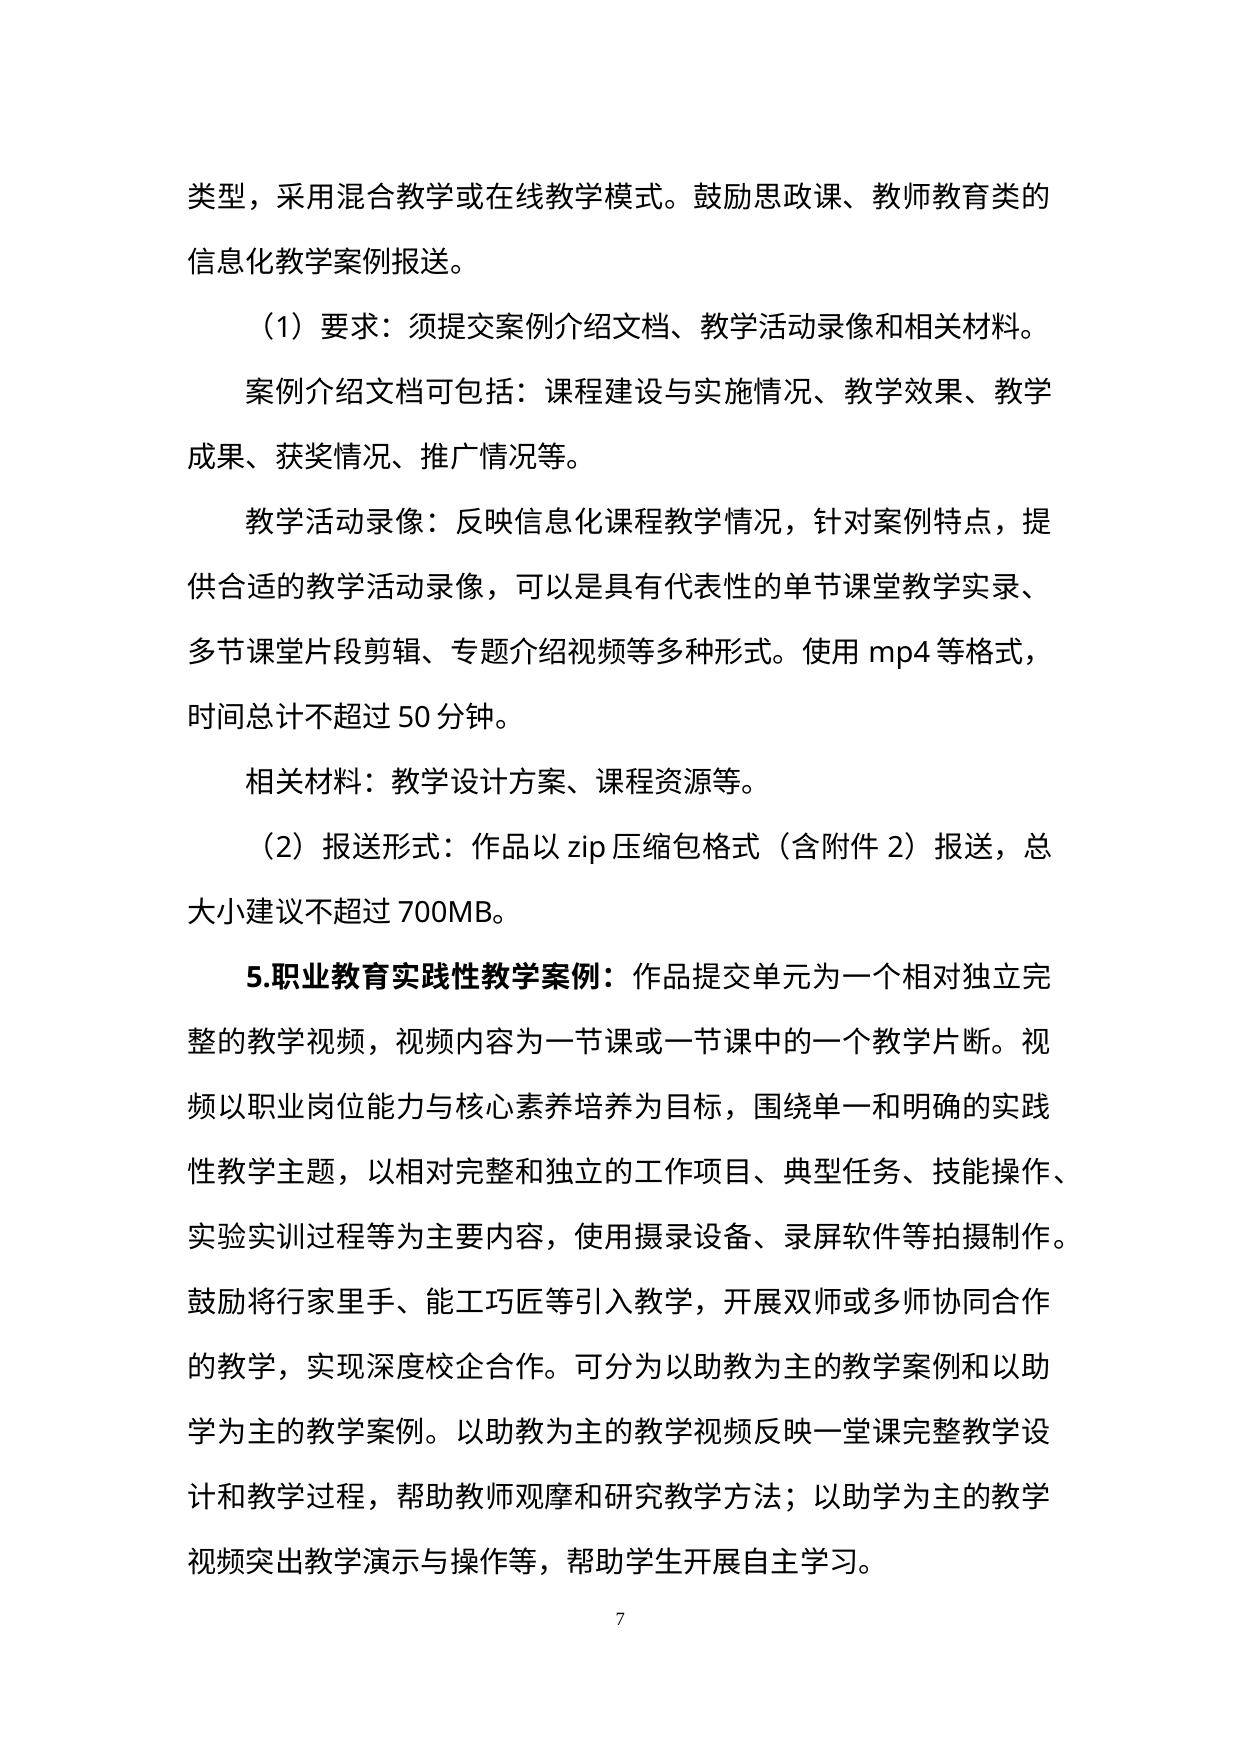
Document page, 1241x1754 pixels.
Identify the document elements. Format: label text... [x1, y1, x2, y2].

text （2）报送形式：作品以zip压缩包格式（含附件2）报送，总大小建议不超过700MB。 [187, 812, 1053, 942]
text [187, 162, 1053, 292]
text 相关材料：教学设计方案、课程资源等。 [187, 747, 1053, 812]
text （1）要求：须提交案例介绍文档、教学活动录像和相关材料。 [187, 292, 1053, 357]
text 5.职业教育实践性教学案例：作品提交单元为一个相对独立完整的教学视频，视频内容为一节课或一节课中的一个教学片断。视频以职业岗位能力与核心素养培养为目标，围绕单一和明确的实践性教学主题，以相对完整和独立的工作项目、典型任务、技能操作、实验实训过程等为主要内容，使用摄录设备、录屏软件等拍摄制作。鼓励将行家里手、能工巧匠等引入教学，开展双师或多师协同合作的教学，实现深度校企合作。可分为以助教为主的教学案例和以助学为主的教学案例。以助教为主的教学视频反映一堂课完整教学设计和教学过程，帮助教师观摩和研究教学方法；以助学为主的教学视频突出教学演示与操作等，帮助学生开展自主学习。 [187, 942, 1053, 1592]
text 教学活动录像：反映信息化课程教学情况，针对案例特点，提供合适的教学活动录像，可以是具有代表性的单节课堂教学实录、多节课堂片段剪辑、专题介绍视频等多种形式。使用mp4等格式，时间总计不超过50分钟。 [187, 487, 1053, 747]
text 案例介绍文档可包括：课程建设与实施情况、教学效果、教学成果、获奖情况、推广情况等。 [187, 357, 1053, 487]
